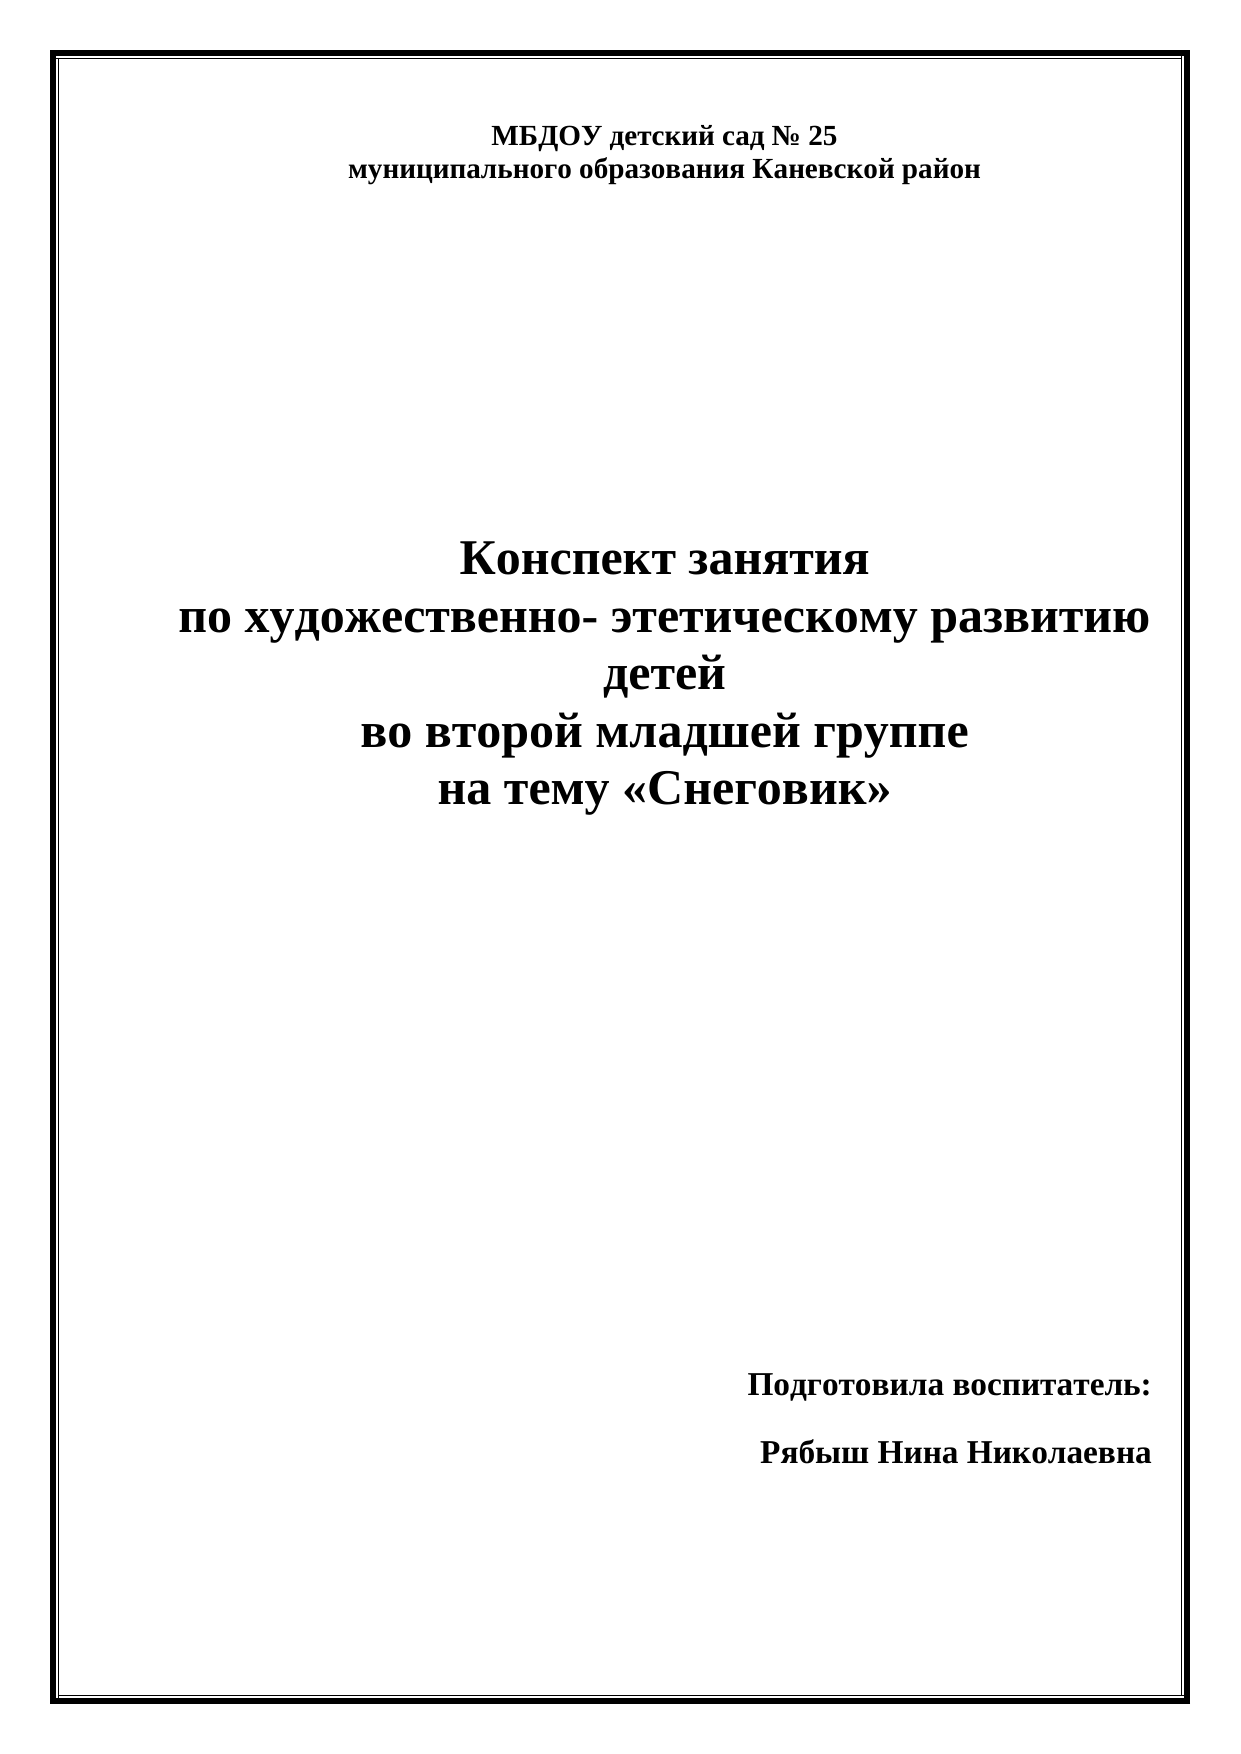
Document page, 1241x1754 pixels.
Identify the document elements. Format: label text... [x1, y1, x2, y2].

text МБДОУ детский сад № 25 муниципального образования Каневской район [177, 118, 1152, 185]
text Подготовила воспитатель: [177, 1364, 1152, 1403]
text Рябыш Нина Николаевна [177, 1432, 1152, 1470]
text Конспект занятия по художественно- этетическому развитию детей во второй младшей группе на тему «Снеговик» [177, 528, 1152, 815]
